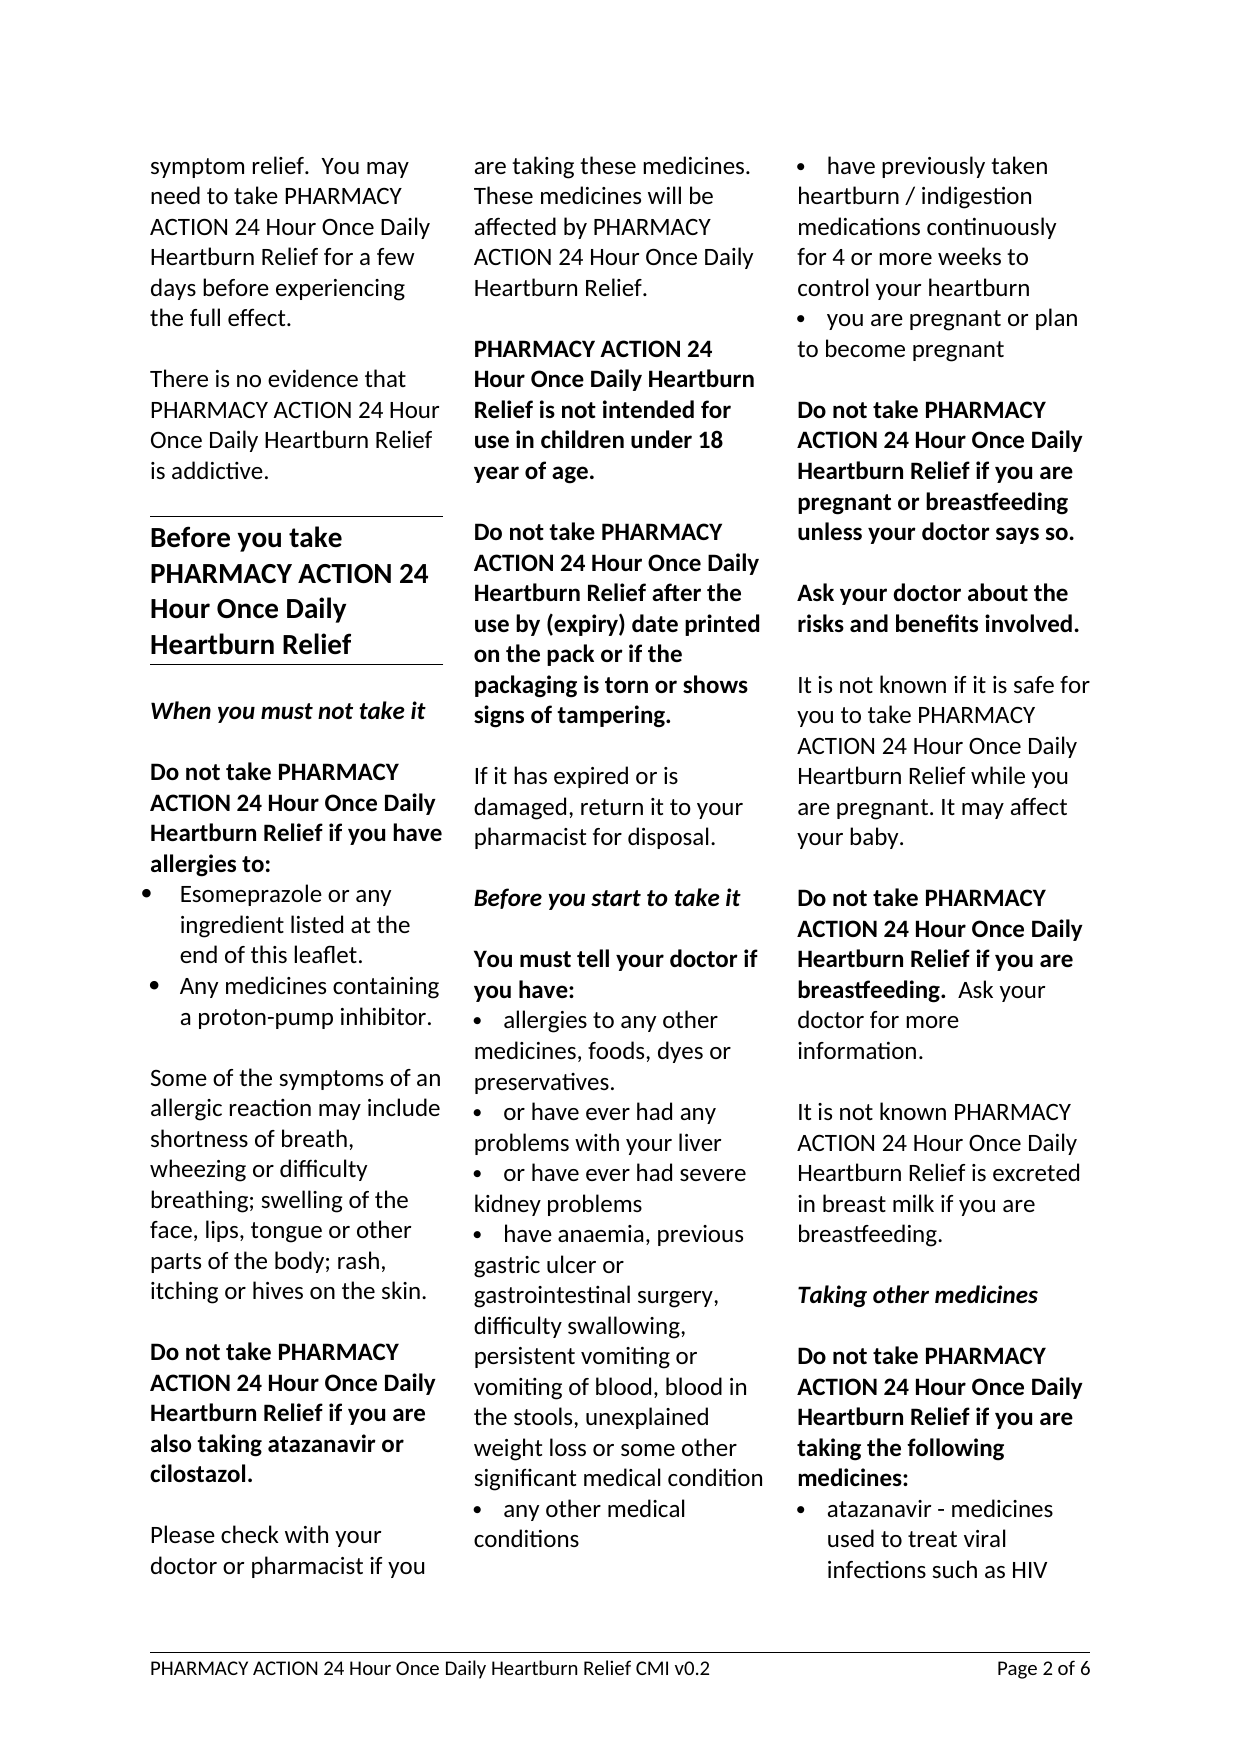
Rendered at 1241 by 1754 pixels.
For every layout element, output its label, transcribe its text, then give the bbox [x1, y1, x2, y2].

list have anaemia, previous gastric ulcer or gastrointestinal surgery, difficulty swallowing, persistent vomiting or vomiting of blood, blood in the stools, unexplained weight loss or some other significant medical condition [473, 1218, 767, 1493]
list allergies to any other medicines, foods, dyes or preservatives. [473, 1004, 767, 1096]
list or have ever had any problems with your liver [473, 1096, 767, 1157]
text Please check with your doctor or pharmacist if you are taking these medicines. These medicines will be affected by PHARMACY ACTION 24 Hour Once Daily Heartburn Relief. [473, 150, 767, 303]
text If it has expired or is damaged, return it to your pharmacist for disposal. [473, 760, 767, 852]
text Taking other medicines [797, 1279, 1090, 1310]
text Do not take PHARMACY ACTION 24 Hour Once Daily Heartburn Relief if you are pregnant or breastfeeding unless your doctor says so. [797, 394, 1090, 547]
text Some of the symptoms of an allergic reaction may include shortness of breath, wheezing or difficulty breathing; swelling of the face, lips, tongue or other parts of the body; rash, itching or hives on the skin. [150, 1062, 443, 1306]
list atazanavir - medicines used to treat viral infections such as HIV [797, 1493, 1090, 1584]
text Ask your doctor about the risks and benefits involved. [797, 577, 1090, 638]
list you are pregnant or plan to become pregnant [797, 303, 1090, 364]
text Before you start to take it [473, 882, 767, 913]
text Do not take PHARMACY ACTION 24 Hour Once Daily Heartburn Relief after the use by (expiry) date printed on the pack or if the packaging is torn or shows signs of tampering. [473, 516, 767, 730]
text Do not take PHARMACY ACTION 24 Hour Once Daily Heartburn Relief if you are also taking atazanavir or cilostazol. [150, 1336, 443, 1489]
text Do not take PHARMACY ACTION 24 Hour Once Daily Heartburn Relief if you are taking the following medicines: [797, 1340, 1090, 1493]
list Esomeprazole or any ingredient listed at the end of this leaflet. [142, 879, 443, 970]
list Any medicines containing a proton-pump inhibitor. [150, 970, 443, 1031]
text PHARMACY ACTION 24 Hour Once Daily Heartburn Relief is not intended for use in children under 18 year of age. [473, 333, 767, 486]
text You must tell your doctor if you have: [473, 943, 767, 1004]
text Before you take PHARMACY ACTION 24 Hour Once Daily Heartburn Relief [150, 517, 443, 664]
text Do not take PHARMACY ACTION 24 Hour Once Daily Heartburn Relief if you are breastfeeding. Ask your doctor for more information. [797, 882, 1090, 1066]
list have previously taken heartburn / indigestion medications continuously for 4 or more weeks to control your heartburn [797, 150, 1090, 303]
text Do not take PHARMACY ACTION 24 Hour Once Daily Heartburn Relief if you have allergies to: [150, 757, 443, 879]
list or have ever had severe kidney problems [473, 1157, 767, 1218]
text It is not known if it is safe for you to take PHARMACY ACTION 24 Hour Once Daily Heartburn Relief while you are pregnant. It may affect your baby. [797, 669, 1090, 852]
text There is no evidence that PHARMACY ACTION 24 Hour Once Daily Heartburn Relief is addictive. [150, 364, 443, 486]
text It is not known PHARMACY ACTION 24 Hour Once Daily Heartburn Relief is excreted in breast milk if you are breastfeeding. [797, 1096, 1090, 1249]
text When you must not take it [150, 696, 443, 726]
list any other medical conditions [473, 1493, 767, 1554]
text Please check with your doctor or pharmacist if you are taking these medicines. These medicines will be affected by PHARMACY ACTION 24 Hour Once Daily Heartburn Relief. [150, 1519, 443, 1581]
